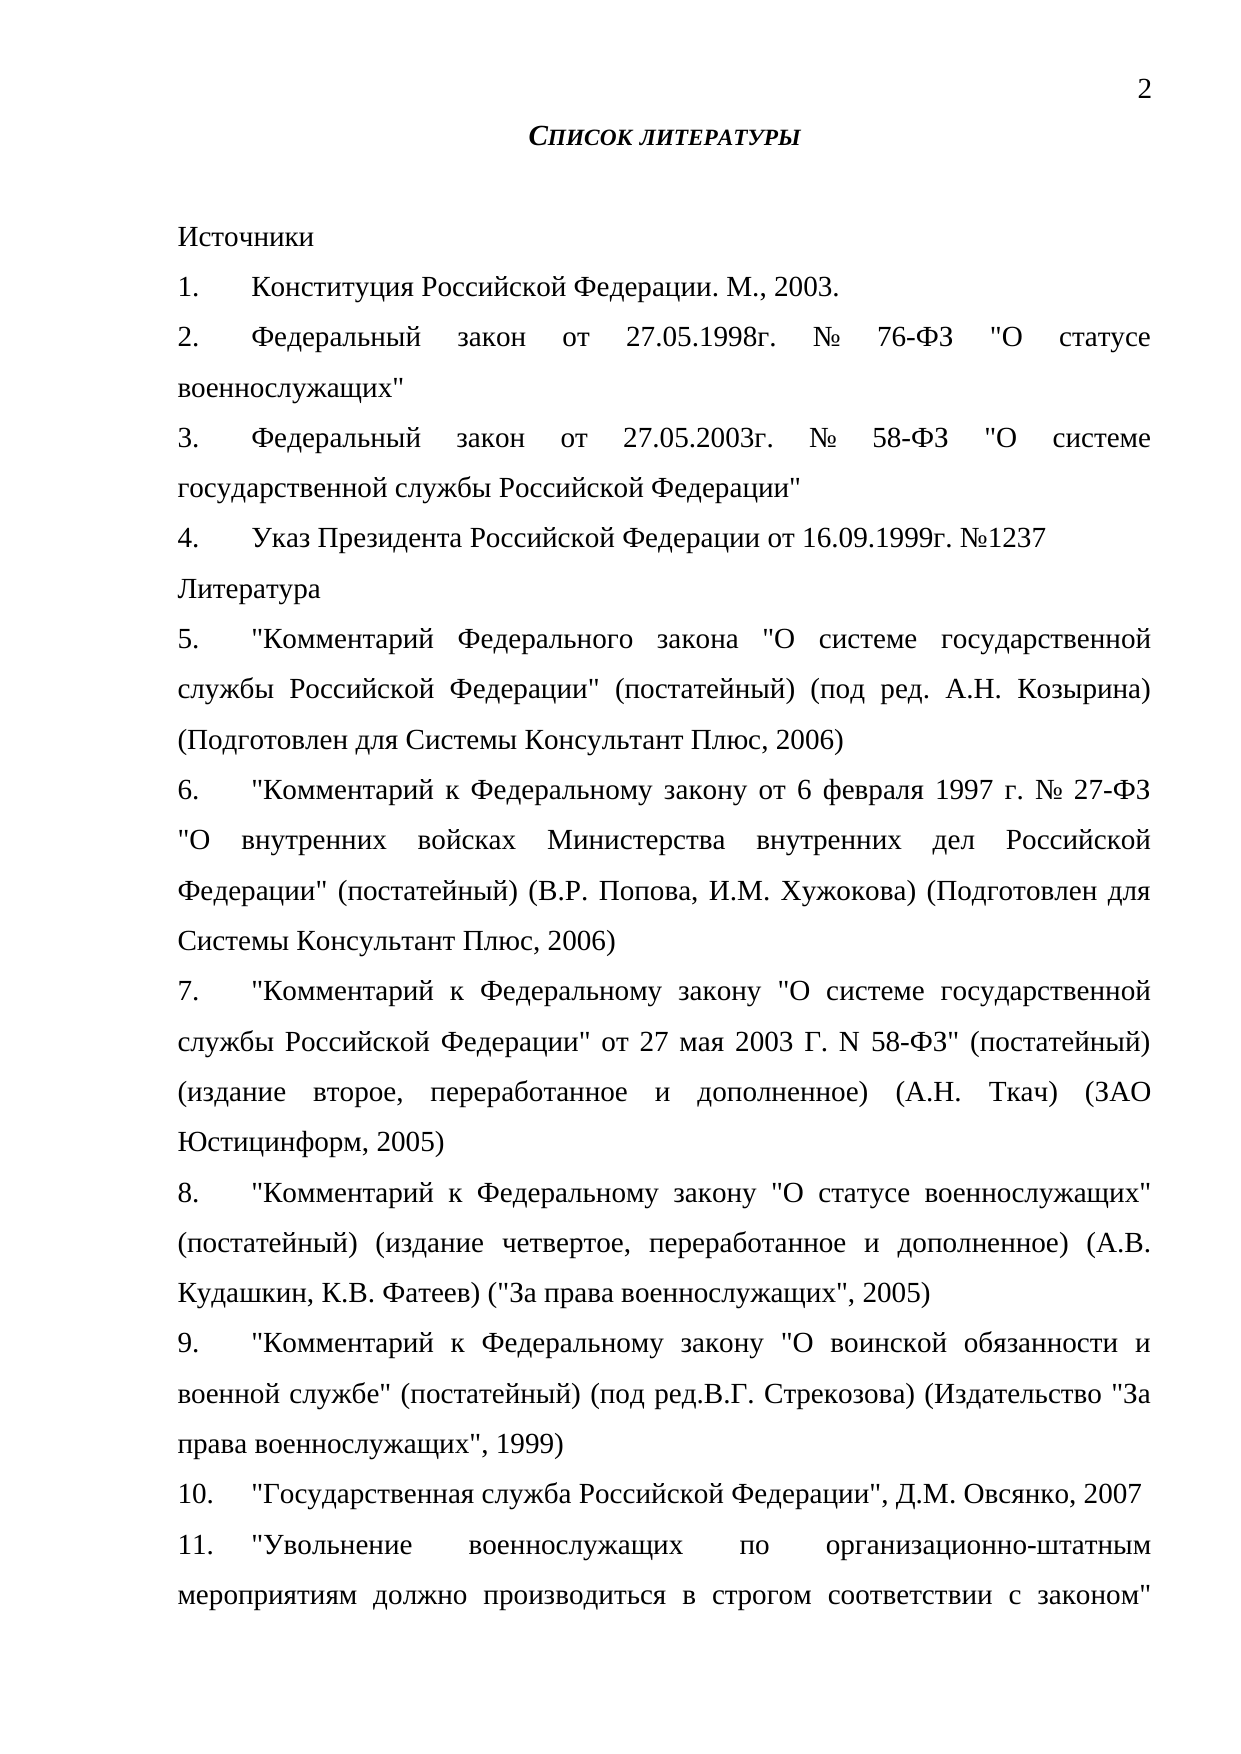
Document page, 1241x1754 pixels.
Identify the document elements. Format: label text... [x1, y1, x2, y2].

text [177, 1527, 1152, 1611]
text Конституция Российской Федерации. М., 2003. [177, 269, 1152, 303]
text Федеральный закон от 27.05.1998г. № 76-ФЗ "О статусе военнослужащих" [177, 319, 1152, 403]
text "Комментарий Федерального закона "О системе государственной службы Российской Федерации" (постатейный) (под ред. А.Н. Козырина) (Подготовлен для Системы Консультант Плюс, 2006) [177, 621, 1152, 755]
text Указ Президента Российской Федерации от 16.09.1999г. №1237 [177, 521, 1152, 554]
subtitle Список литературы [177, 118, 1152, 152]
list Источники [177, 219, 1152, 252]
text "Комментарий к Федеральному закону от 6 февраля 1997 г. № 27-ФЗ "О внутренних войсках Министерства внутренних дел Российской Федерации" (постатейный) (В.Р. Попова, И.М. Хужокова) (Подготовлен для Системы Консультант Плюс, 2006) [177, 772, 1152, 957]
text "Государственная служба Российской Федерации", Д.М. Овсянко, 2007 [177, 1477, 1152, 1510]
list Литература [177, 571, 1152, 604]
text "Комментарий к Федеральному закону "О статусе военнослужащих" (постатейный) (издание четвертое, переработанное и дополненное) (А.В. Кудашкин, К.В. Фатеев) ("За права военнослужащих", 2005) [177, 1175, 1152, 1309]
text Федеральный закон от 27.05.2003г. № 58-ФЗ "О системе государственной службы Российской Федерации" [177, 420, 1152, 504]
text "Комментарий к Федеральному закону "О системе государственной службы Российской Федерации" от 27 мая 2003 Г. N 58-ФЗ" (постатейный) (издание второе, переработанное и дополненное) (А.Н. Ткач) (ЗАО Юстицинформ, 2005) [177, 973, 1152, 1158]
text "Комментарий к Федеральному закону "О воинской обязанности и военной службе" (постатейный) (под ред.В.Г. Стрекозова) (Издательство "За права военнослужащих", 1999) [177, 1326, 1152, 1460]
